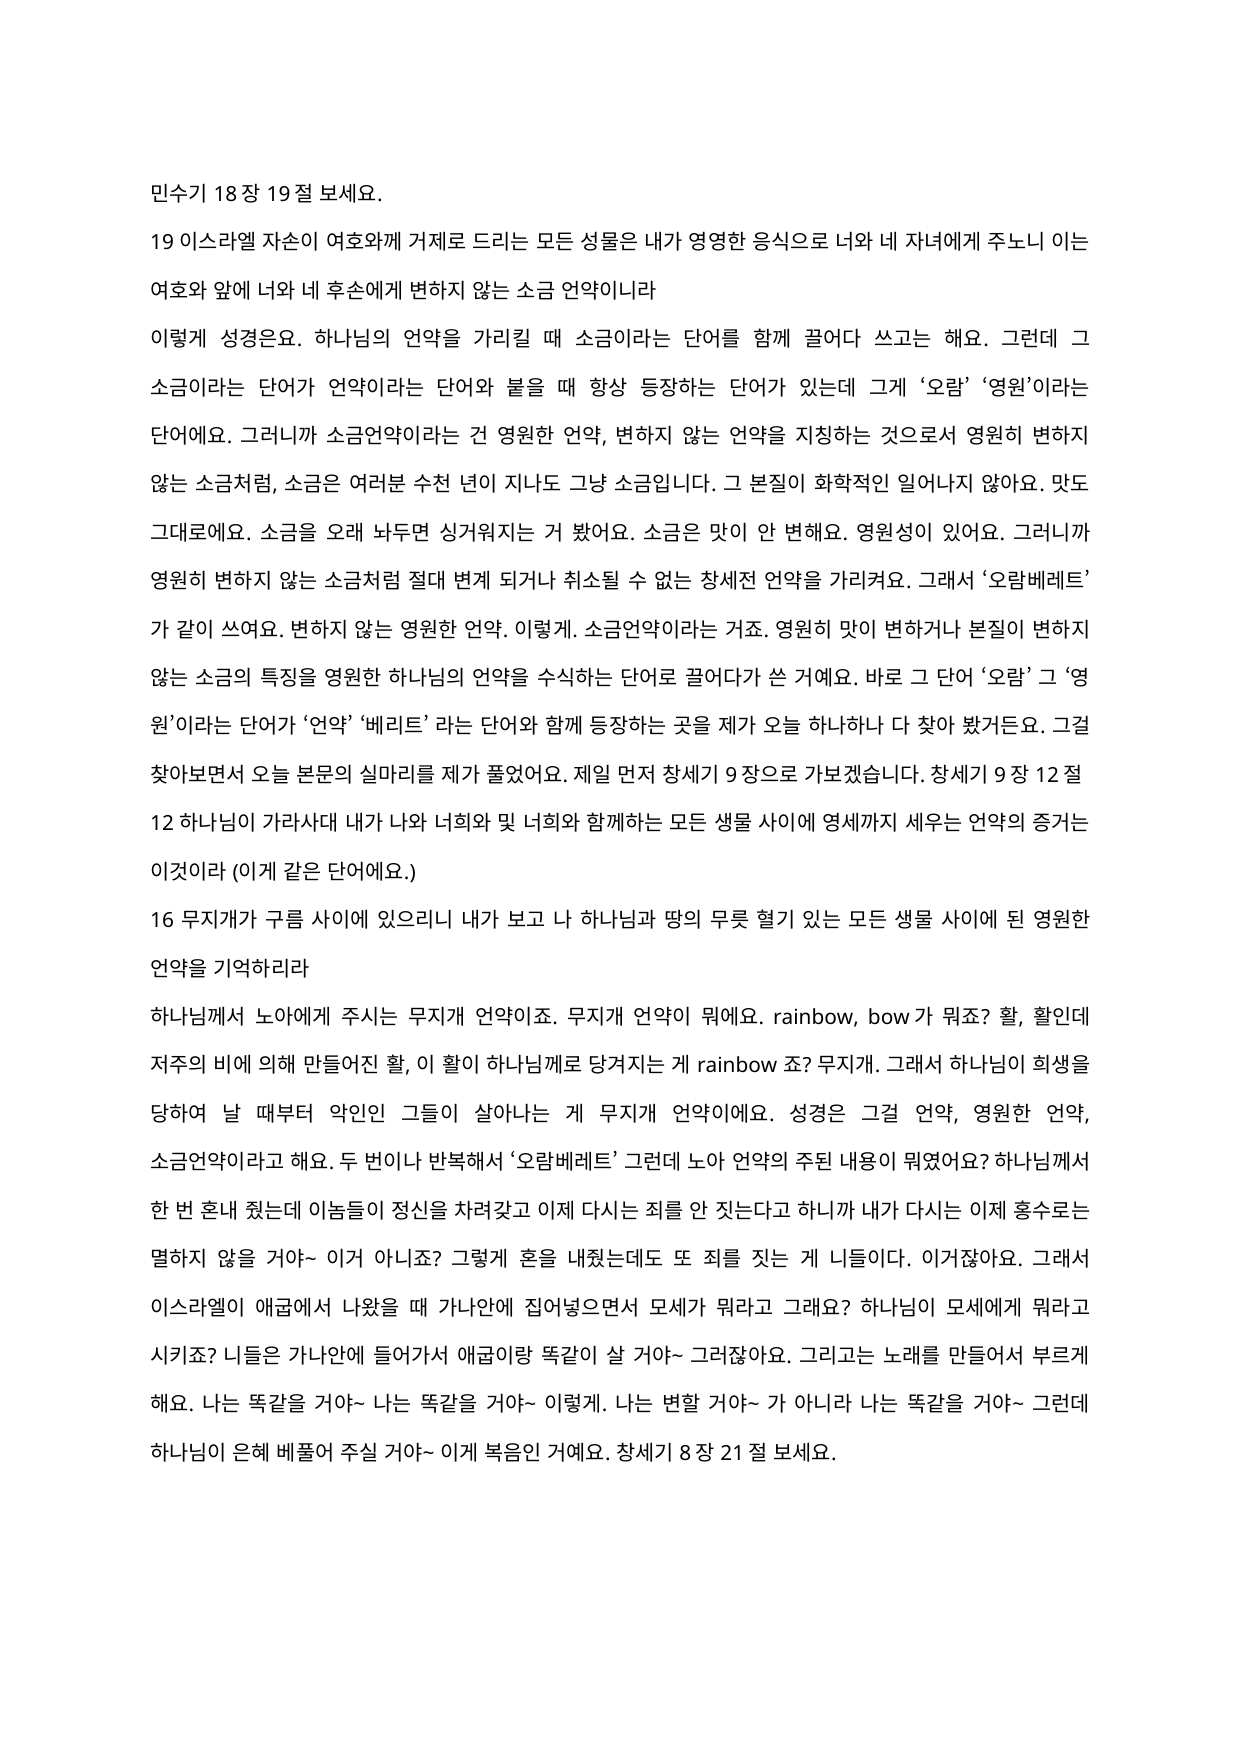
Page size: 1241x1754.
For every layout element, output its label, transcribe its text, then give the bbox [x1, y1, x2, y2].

text 12 하나님이 가라사대 내가 나와 너희와 및 너희와 함께하는 모든 생물 사이에 영세까지 세우는 언약의 증거는 이것이라 (이게 같은 단어에요.) [150, 807, 1090, 885]
text 19 이스라엘 자손이 여호와께 거제로 드리는 모든 성물은 내가 영영한 응식으로 너와 네 자녀에게 주노니 이는 여호와 앞에 너와 네 후손에게 변하지 않는 소금 언약이니라 [150, 226, 1090, 304]
text 이렇게 성경은요. 하나님의 언약을 가리킬 때 소금이라는 단어를 함께 끌어다 쓰고는 해요. 그런데 그 소금이라는 단어가 언약이라는 단어와 붙을 때 항상 등장하는 단어가 있는데 그게 ‘오람’ ‘영원’이라는 단어에요. 그러니까 소금언약이라는 건 영원한 언약, 변하지 않는 언약을 지칭하는 것으로서 영원히 변하지 않는 소금처럼, 소금은 여러분 수천 년이 지나도 그냥 소금입니다. 그 본질이 화학적인 일어나지 않아요. 맛도 그대로에요. 소금을 오래 놔두면 싱거워지는 거 봤어요. 소금은 맛이 안 변해요. 영원성이 있어요. 그러니까 영원히 변하지 않는 소금처럼 절대 변계 되거나 취소될 수 없는 창세전 언약을 가리켜요. 그래서 ‘오람베레트’가 같이 쓰여요. 변하지 않는 영원한 언약. 이렇게. 소금언약이라는 거죠. 영원히 맛이 변하거나 본질이 변하지 않는 소금의 특징을 영원한 하나님의 언약을 수식하는 단어로 끌어다가 쓴 거예요. 바로 그 단어 ‘오람’ 그 ‘영원’이라는 단어가 ‘언약’ ‘베리트’ 라는 단어와 함께 등장하는 곳을 제가 오늘 하나하나 다 찾아 봤거든요. 그걸 찾아보면서 오늘 본문의 실마리를 제가 풀었어요. 제일 먼저 창세기 9장으로 가보겠습니다. 창세기 9장 12절 [150, 322, 1090, 788]
text 하나님께서 노아에게 주시는 무지개 언약이죠. 무지개 언약이 뭐에요. rainbow, bow가 뭐죠? 활, 활인데 저주의 비에 의해 만들어진 활, 이 활이 하나님께로 당겨지는 게 rainbow 죠? 무지개. 그래서 하나님이 희생을 당하여 날 때부터 악인인 그들이 살아나는 게 무지개 언약이에요. 성경은 그걸 언약, 영원한 언약, 소금언약이라고 해요. 두 번이나 반복해서 ‘오람베레트’ 그런데 노아 언약의 주된 내용이 뭐였어요? 하나님께서 한 번 혼내 줬는데 이놈들이 정신을 차려갖고 이제 다시는 죄를 안 짓는다고 하니까 내가 다시는 이제 홍수로는 멸하지 않을 거야~ 이거 아니죠? 그렇게 혼을 내줬는데도 또 죄를 짓는 게 니들이다. 이거잖아요. 그래서 이스라엘이 애굽에서 나왔을 때 가나안에 집어넣으면서 모세가 뭐라고 그래요? 하나님이 모세에게 뭐라고 시키죠? 니들은 가나안에 들어가서 애굽이랑 똑같이 살 거야~ 그러잖아요. 그리고는 노래를 만들어서 부르게 해요. 나는 똑같을 거야~ 나는 똑같을 거야~ 이렇게. 나는 변할 거야~ 가 아니라 나는 똑같을 거야~ 그런데 하나님이 은혜 베풀어 주실 거야~ 이게 복음인 거예요. 창세기 8장 21절 보세요. [150, 1000, 1090, 1466]
text 민수기 18장 19절 보세요. [150, 177, 1090, 207]
text 16 무지개가 구름 사이에 있으리니 내가 보고 나 하나님과 땅의 무릇 혈기 있는 모든 생물 사이에 된 영원한 언약을 기억하리라 [150, 903, 1090, 982]
